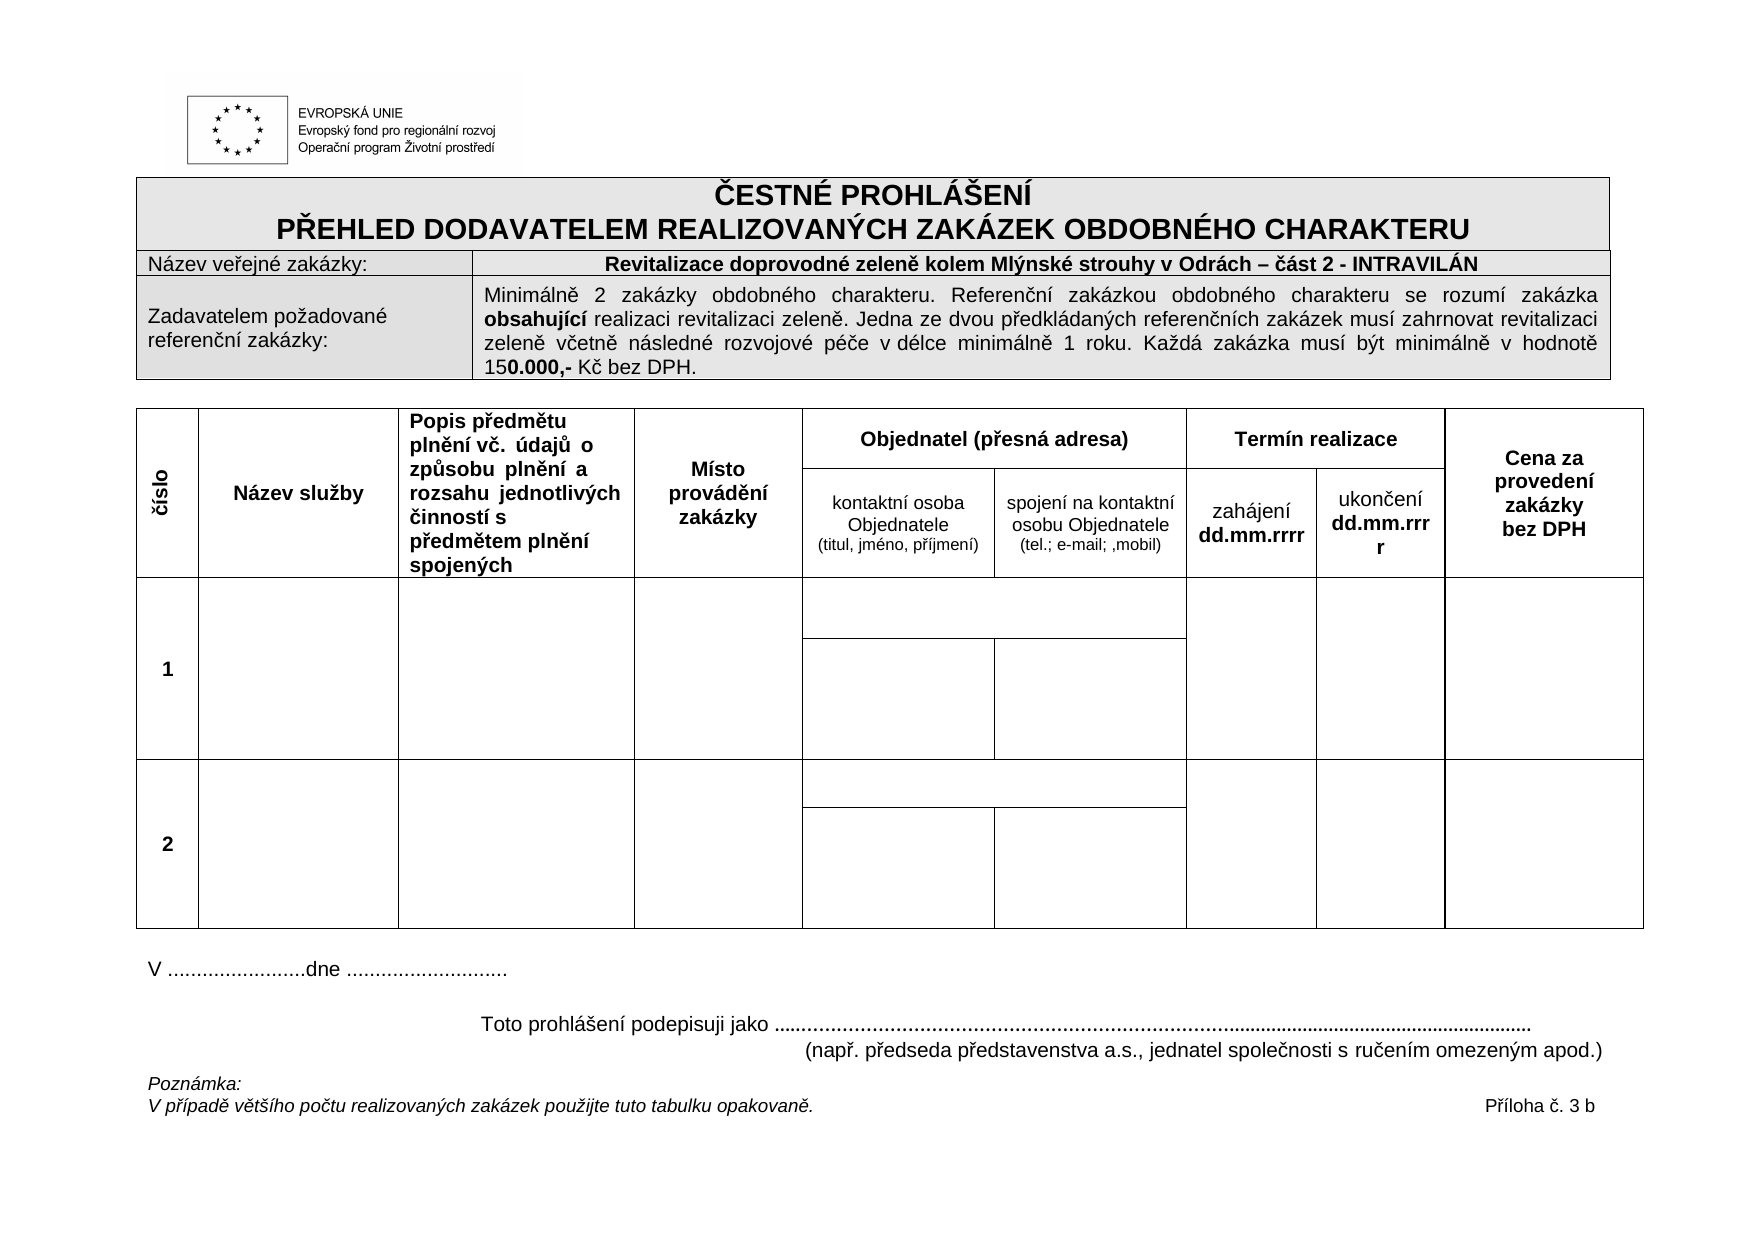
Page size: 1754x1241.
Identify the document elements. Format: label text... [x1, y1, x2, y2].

table_cell [399, 578, 634, 759]
table_cell Minimálně 2 zakázky obdobného charakteru. Referenční zakázkou obdobného charakteru se rozumí zakázka obsahující realizaci revitalizaci zeleně. Jedna ze dvou předkládaných referenčních zakázek musí zahrnovat revitalizaci zeleně včetně následné rozvojové péče v délce minimálně 1 roku. Každá zakázka musí být minimálně v hodnotě 150.000,- Kč bez DPH. [473, 276, 1610, 378]
table_cell [803, 639, 994, 759]
table_header ČESTNÉ PROHLÁŠENÍ PŘEHLED DODAVATELEM realizovaných zakázek OBDOBNÉHO charakteru [137, 178, 1609, 250]
table_cell [803, 578, 1186, 638]
table_header Cena za provedení zakázky bez DPH [1446, 409, 1643, 577]
table_cell [199, 578, 398, 759]
table_cell ukončení dd.mm.rrrr [1317, 469, 1444, 577]
table_cell Zadavatelem požadované referenční zakázky: [137, 276, 472, 378]
table_header číslo [137, 409, 198, 577]
table_cell [995, 639, 1186, 759]
table_cell [1317, 760, 1444, 927]
picture [165, 73, 523, 177]
table_cell [995, 808, 1186, 927]
text Toto prohlášení podepisuji jako .....……………………………………………………………….......................................................... [411, 1009, 1606, 1038]
table_cell zahájení dd.mm.rrrr [1187, 469, 1316, 577]
table_header Název služby [199, 409, 398, 577]
table_header Termín realizace [1187, 409, 1444, 468]
table_cell [1446, 578, 1643, 759]
table_cell [399, 760, 634, 927]
table_cell spojení na kontaktní osobu Objednatele (tel.; e-mail; ,mobil) [995, 469, 1186, 577]
table_cell [199, 760, 398, 927]
table_cell [1187, 760, 1316, 927]
table_cell 2 [137, 760, 198, 927]
text V ........................dne ............................ [148, 957, 1606, 981]
table_cell Název veřejné zakázky: [137, 251, 472, 275]
table_cell 1 [137, 578, 198, 759]
table_header Objednatel (přesná adresa) [803, 409, 1186, 468]
table_cell [803, 760, 1186, 807]
table_header Popis předmětu plnění vč. údajů o způsobu plnění a rozsahu jednotlivých činností s předmětem plnění spojených [399, 409, 634, 577]
table_cell [635, 760, 802, 927]
table_cell [1187, 578, 1316, 759]
table_cell [635, 578, 802, 759]
table_cell Revitalizace doprovodné zeleně kolem Mlýnské strouhy v Odrách – část 2 - INTRAVILÁN [473, 251, 1610, 275]
table_cell [1317, 578, 1444, 759]
table_header Místo provádění zakázky [635, 409, 802, 577]
table_cell kontaktní osoba Objednatele (titul, jméno, příjmení) [803, 469, 994, 577]
text (např. předseda představenstva a.s., jednatel společnosti s ručením omezeným apod.) [485, 1038, 1606, 1062]
table_cell [803, 808, 994, 927]
table_cell [1446, 760, 1643, 927]
